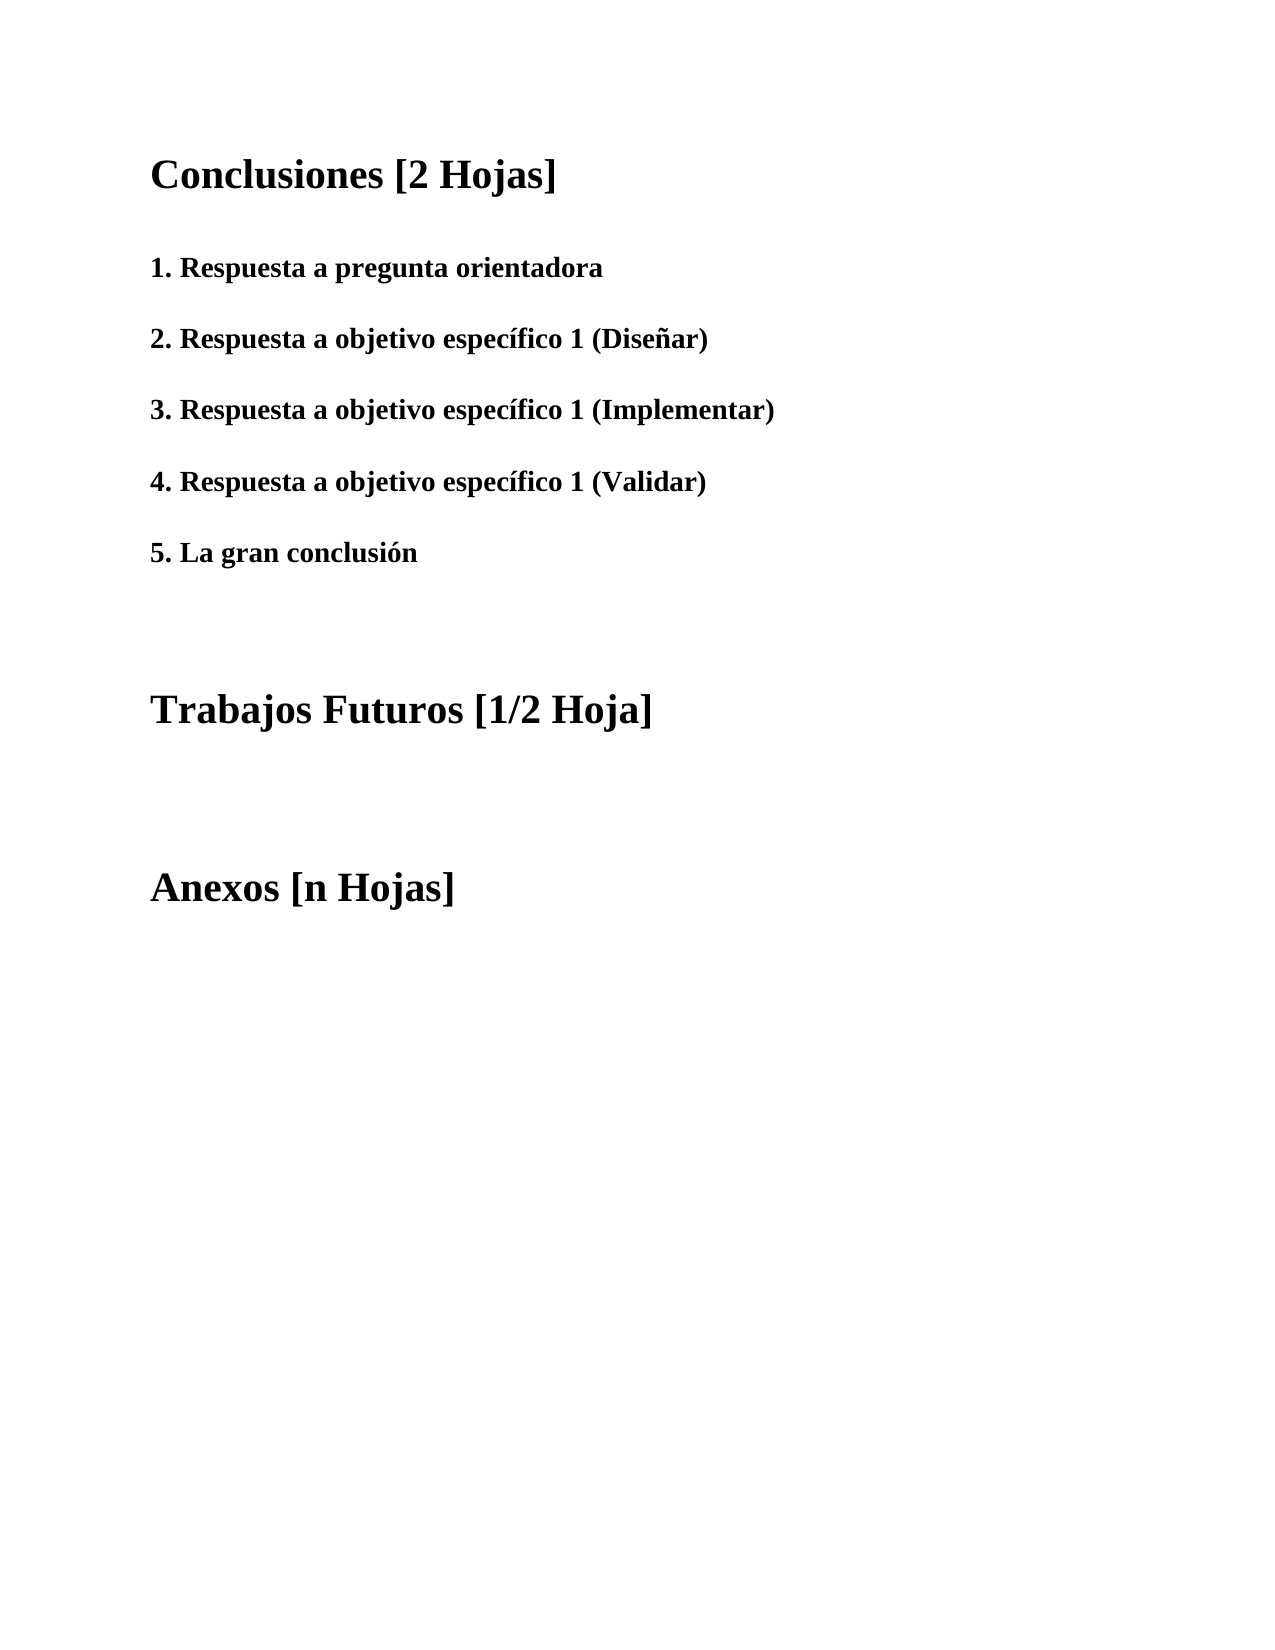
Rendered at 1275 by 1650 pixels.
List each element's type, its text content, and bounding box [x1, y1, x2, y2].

subtitle Conclusiones [2 Hojas] [150, 150, 1125, 198]
subtitle Respuesta a objetivo específico 1 (Validar) [150, 464, 1125, 497]
subtitle Anexos [n Hojas] [150, 863, 1125, 911]
subtitle Respuesta a pregunta orientadora [150, 250, 1125, 283]
subtitle La gran conclusión [150, 535, 1125, 568]
subtitle Respuesta a objetivo específico 1 (Diseñar) [150, 321, 1125, 355]
subtitle Trabajos Futuros [1/2 Hoja] [150, 684, 1125, 732]
subtitle Respuesta a objetivo específico 1 (Implementar) [150, 392, 1125, 426]
